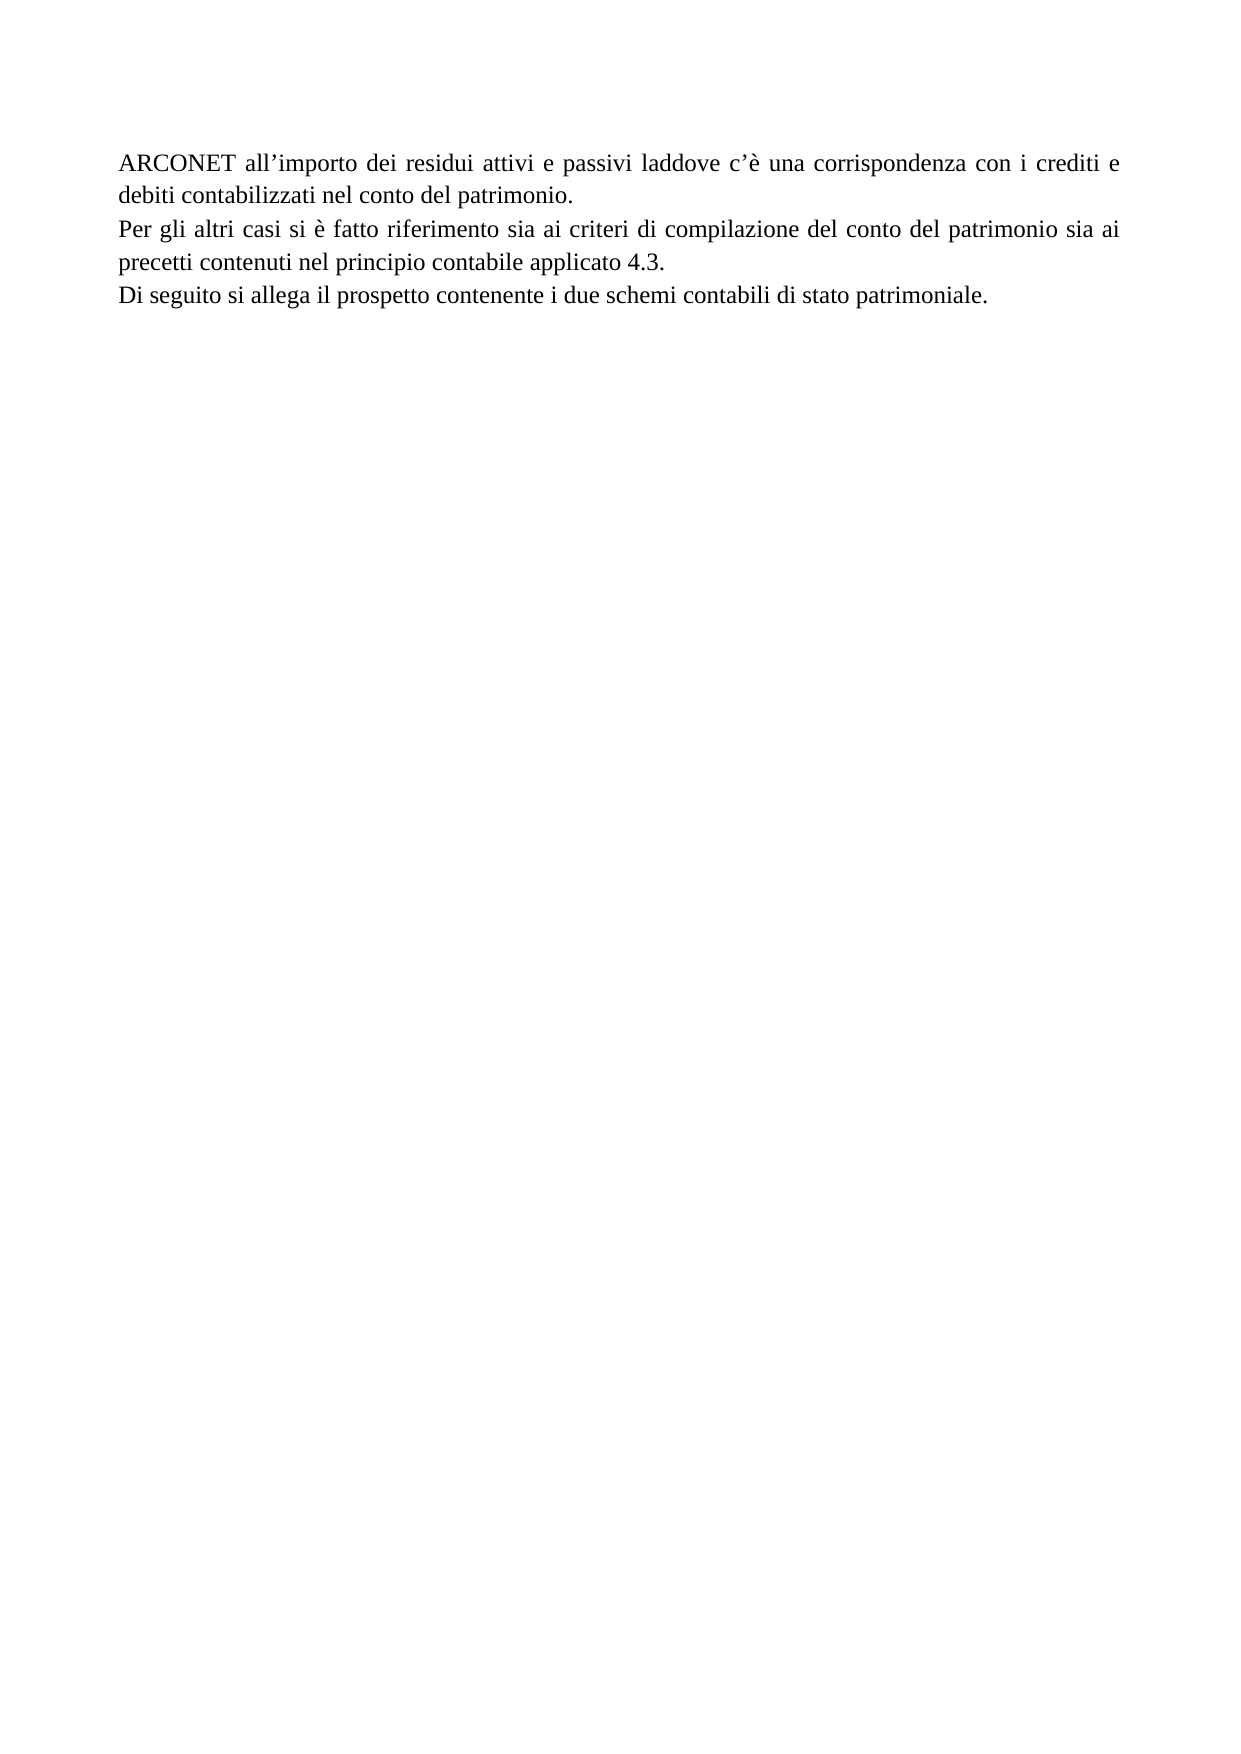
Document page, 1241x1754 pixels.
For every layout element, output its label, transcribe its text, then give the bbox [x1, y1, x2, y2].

text Di seguito si allega il prospetto contenente i due schemi contabili di stato patrimoniale. [118, 280, 1122, 308]
text Per gli altri casi si è fatto riferimento sia ai criteri di compilazione del conto del patrimonio sia ai precetti contenuti nel principio contabile applicato 4.3. [118, 214, 1122, 275]
text ARCONET all’importo dei residui attivi e passivi laddove c’è una corrispondenza con i crediti e debiti contabilizzati nel conto del patrimonio. [118, 148, 1122, 209]
